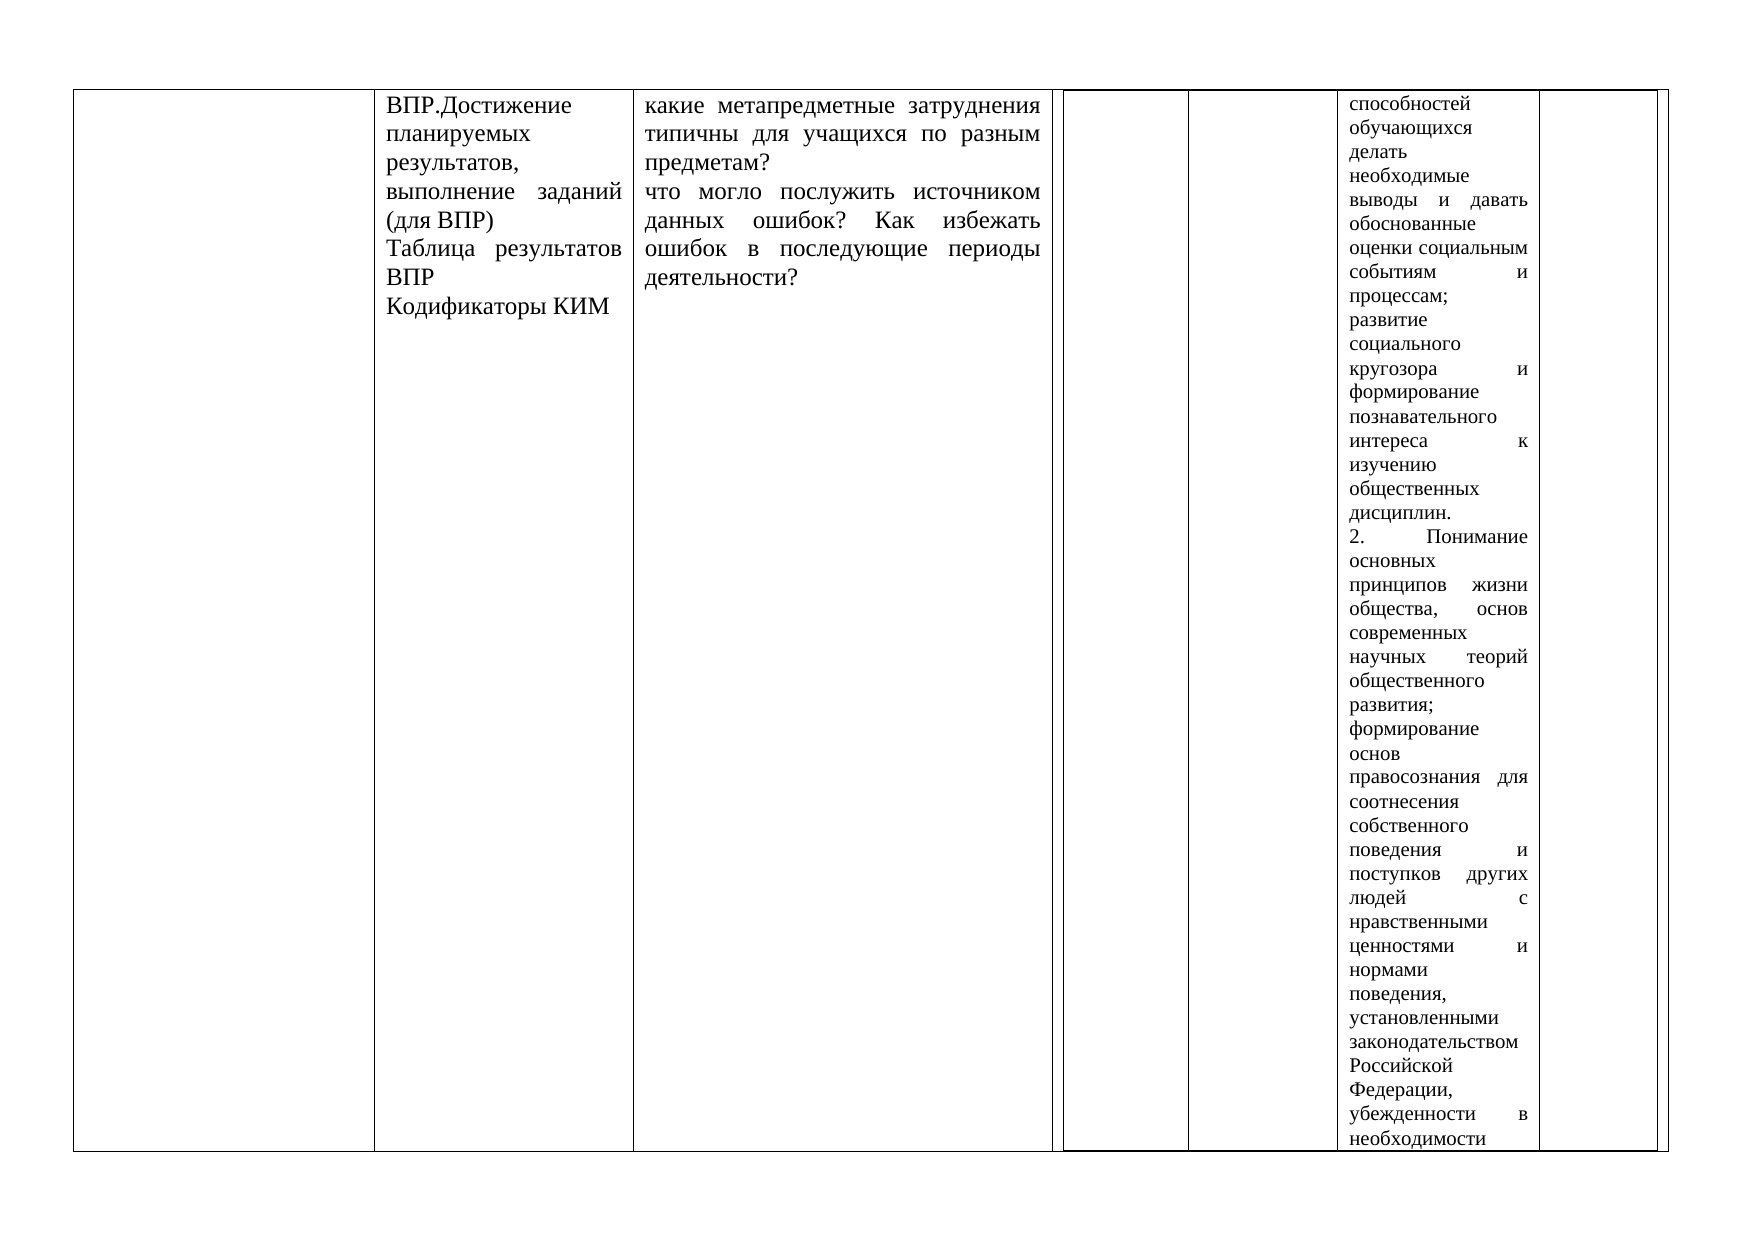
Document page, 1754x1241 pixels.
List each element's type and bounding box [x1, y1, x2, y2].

table_cell [1338, 91, 1539, 1150]
table_cell [1053, 90, 1063, 1151]
table_cell [1064, 91, 1188, 1150]
table_cell [1658, 90, 1668, 1151]
table_cell [634, 90, 1052, 1151]
table_cell [375, 90, 633, 1151]
table_cell [74, 90, 374, 1151]
table_cell [1540, 91, 1657, 1150]
table_cell [1189, 91, 1337, 1150]
